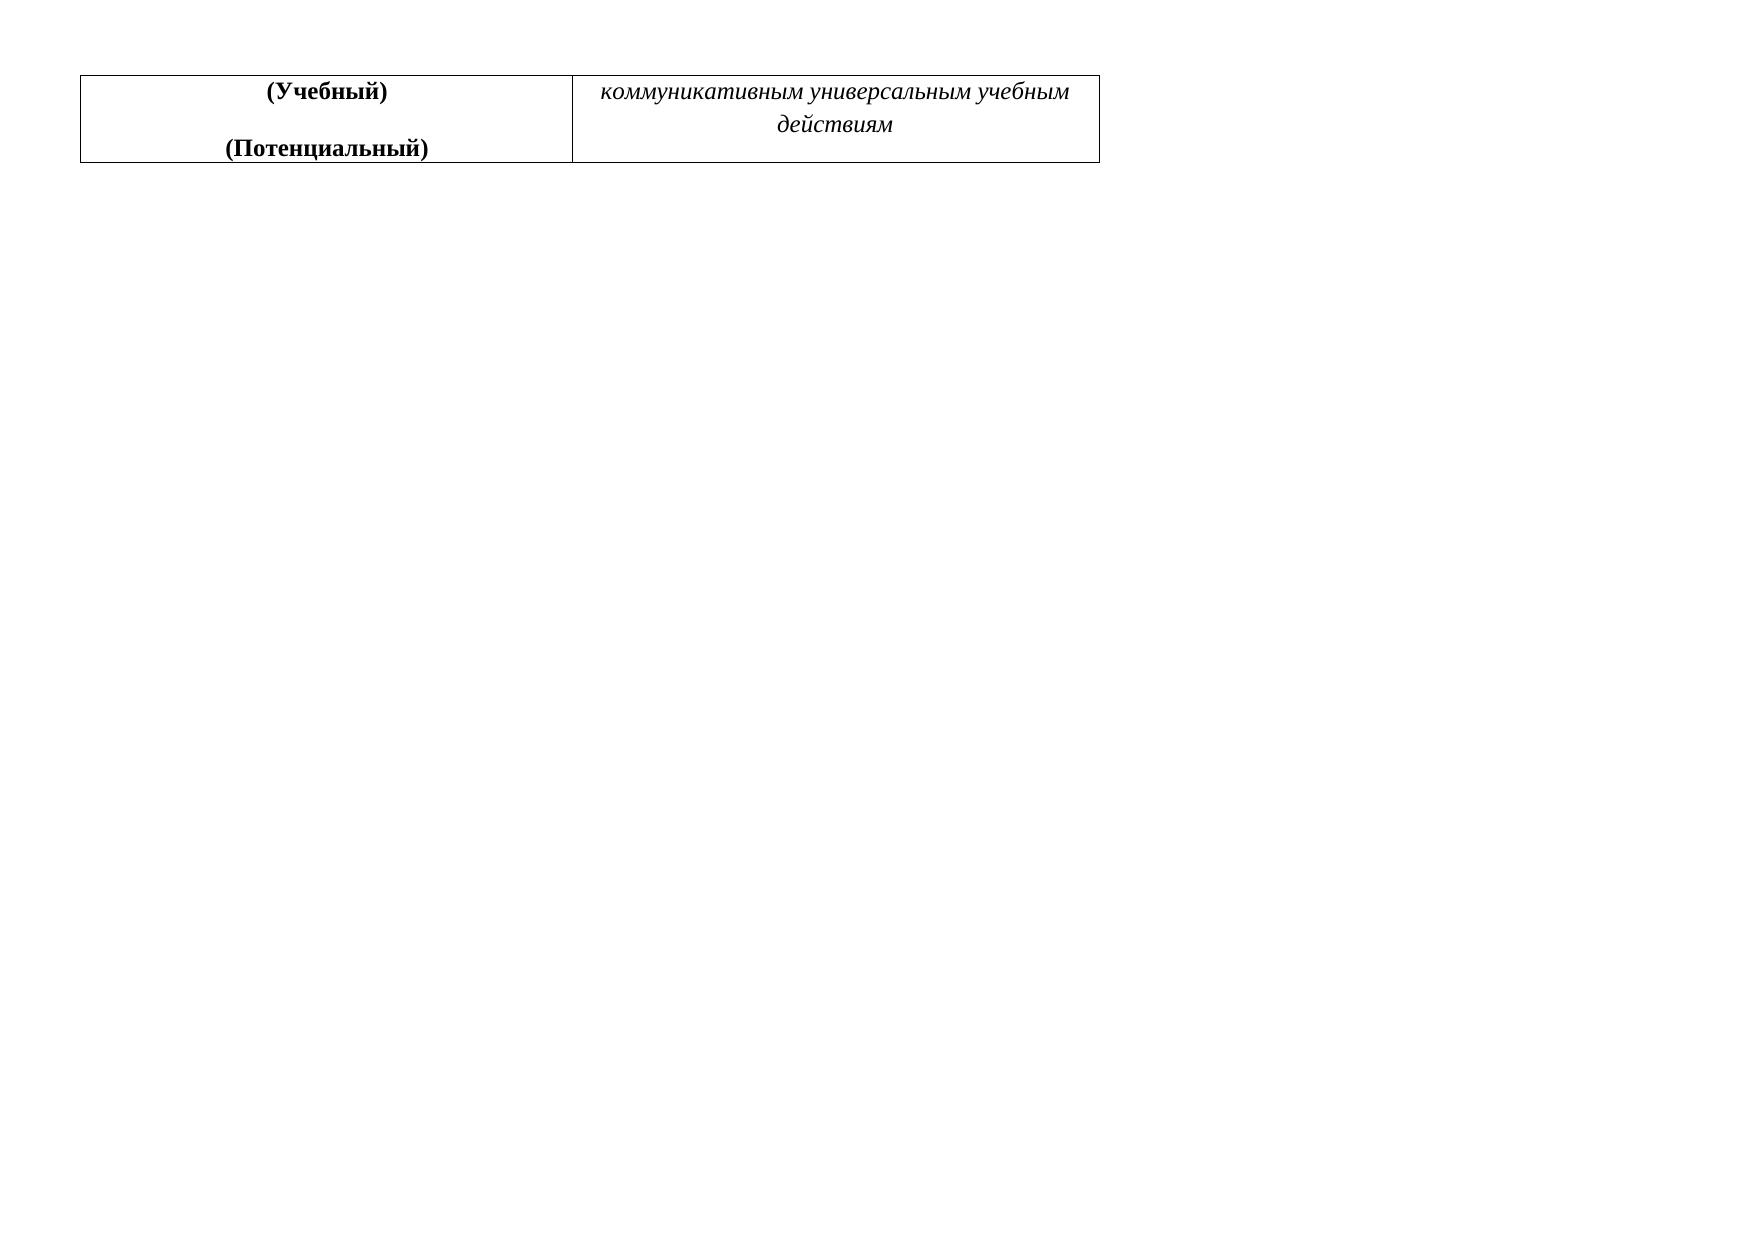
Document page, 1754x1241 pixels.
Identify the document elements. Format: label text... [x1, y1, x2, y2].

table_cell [81, 76, 572, 162]
table_cell Знает и может получить возможность научиться личностным, регулятивным, познавательным и коммуникативным универсальным учебным действиям [573, 76, 1099, 162]
